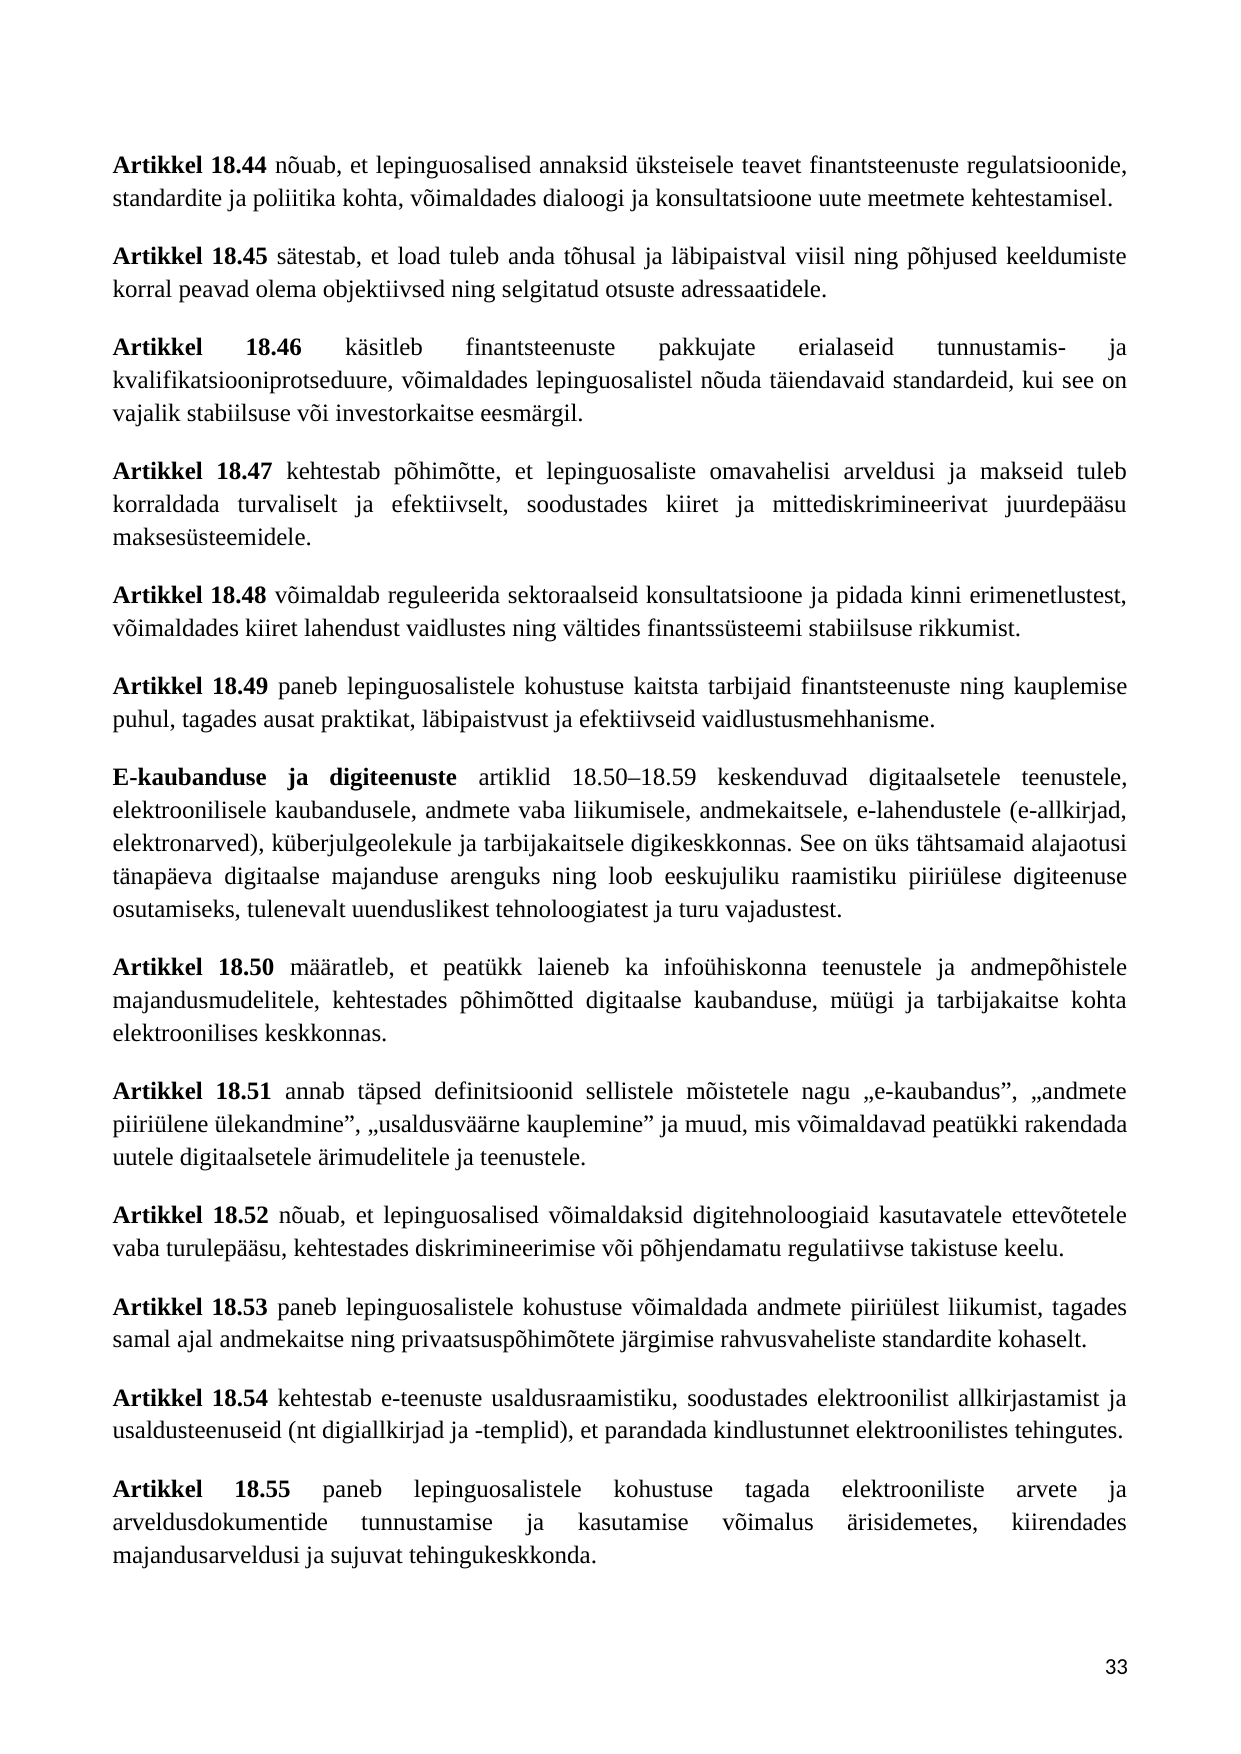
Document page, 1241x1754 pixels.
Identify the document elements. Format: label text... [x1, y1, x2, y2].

text Artikkel 18.45 sätestab, et load tuleb anda tõhusal ja läbipaistval viisil ning põhjused keeldumiste korral peavad olema objektiivsed ning selgitatud otsuste adressaatidele.​ [112, 241, 1128, 303]
text Artikkel 18.52 nõuab, et lepinguosalised võimaldaksid digitehnoloogiaid kasutavatele ettevõtetele vaba turulepääsu, kehtestades diskrimineerimise või põhjendamatu regulatiivse takistuse keelu.​ [112, 1201, 1128, 1262]
text Artikkel 18.48 võimaldab reguleerida sektoraalseid konsultatsioone ja pidada kinni erimenetlustest, võimaldades kiiret lahendust vaidlustes ning vältides finantssüsteemi stabiilsuse rikkumist.​ [112, 580, 1128, 642]
text E-kaubanduse ja digiteenuste artiklid 18.50–18.59 keskenduvad digitaalsetele teenustele, elektroonilisele kaubandusele, andmete vaba liikumisele, andmekaitsele, e-lahendustele (e-allkirjad, elektronarved), küberjulgeolekule ja tarbijakaitsele digikeskkonnas. See on üks tähtsamaid alajaotusi tänapäeva digitaalse majanduse arenguks ning loob eeskujuliku raamistiku piiriülese digiteenuse osutamiseks, tulenevalt uuenduslikest tehnoloogiatest ja turu vajadustest. [112, 762, 1128, 923]
text Artikkel 18.44 nõuab, et lepinguosalised annaksid üksteisele teavet finantsteenuste regulatsioonide, standardite ja poliitika kohta, võimaldades dialoogi ja konsultatsioone uute meetmete kehtestamisel.​ [112, 150, 1128, 212]
text Artikkel 18.46 käsitleb finantsteenuste pakkujate erialaseid tunnustamis- ja kvalifikatsiooniprotseduure, võimaldades lepinguosalistel nõuda täiendavaid standardeid, kui see on vajalik stabiilsuse või investorkaitse eesmärgil.​ [112, 332, 1128, 427]
text Artikkel 18.50 määratleb, et peatükk laieneb ka infoühiskonna teenustele ja andmepõhistele majandusmudelitele, kehtestades põhimõtted digitaalse kaubanduse, müügi ja tarbijakaitse kohta elektroonilises keskkonnas.​ [112, 952, 1128, 1047]
text Artikkel 18.55 paneb lepinguosalistele kohustuse tagada elektrooniliste arvete ja arveldusdokumentide tunnustamise ja kasutamise võimalus ärisidemetes, kiirendades majandusarveldusi ja sujuvat tehingukeskkonda.​ [112, 1474, 1128, 1568]
text Artikkel 18.49 paneb lepinguosalistele kohustuse kaitsta tarbijaid finantsteenuste ning kauplemise puhul, tagades ausat praktikat, läbipaistvust ja efektiivseid vaidlustusmehhanisme.​ [112, 671, 1128, 733]
text Artikkel 18.47 kehtestab põhimõtte, et lepinguosaliste omavahelisi arveldusi ja makseid tuleb korraldada turvaliselt ja efektiivselt, soodustades kiiret ja mittediskrimineerivat juurdepääsu maksesüsteemidele.​ [112, 456, 1128, 551]
text Artikkel 18.54 kehtestab e-teenuste usaldusraamistiku, soodustades elektroonilist allkirjastamist ja usaldusteenuseid (nt digiallkirjad ja -templid), et parandada kindlustunnet elektroonilistes tehingutes. [112, 1383, 1128, 1444]
text Artikkel 18.53 paneb lepinguosalistele kohustuse võimaldada andmete piiriülest liikumist, tagades samal ajal andmekaitse ning privaatsuspõhimõtete järgimise rahvusvaheliste standardite kohaselt.​ [112, 1292, 1128, 1353]
text Artikkel 18.51 annab täpsed definitsioonid sellistele mõistetele nagu „e-kaubandus”, „andmete piiriülene ülekandmine”, „usaldusväärne kauplemine” ja muud, mis võimaldavad peatükki rakendada uutele digitaalsetele ärimudelitele ja teenustele.​ [112, 1076, 1128, 1171]
